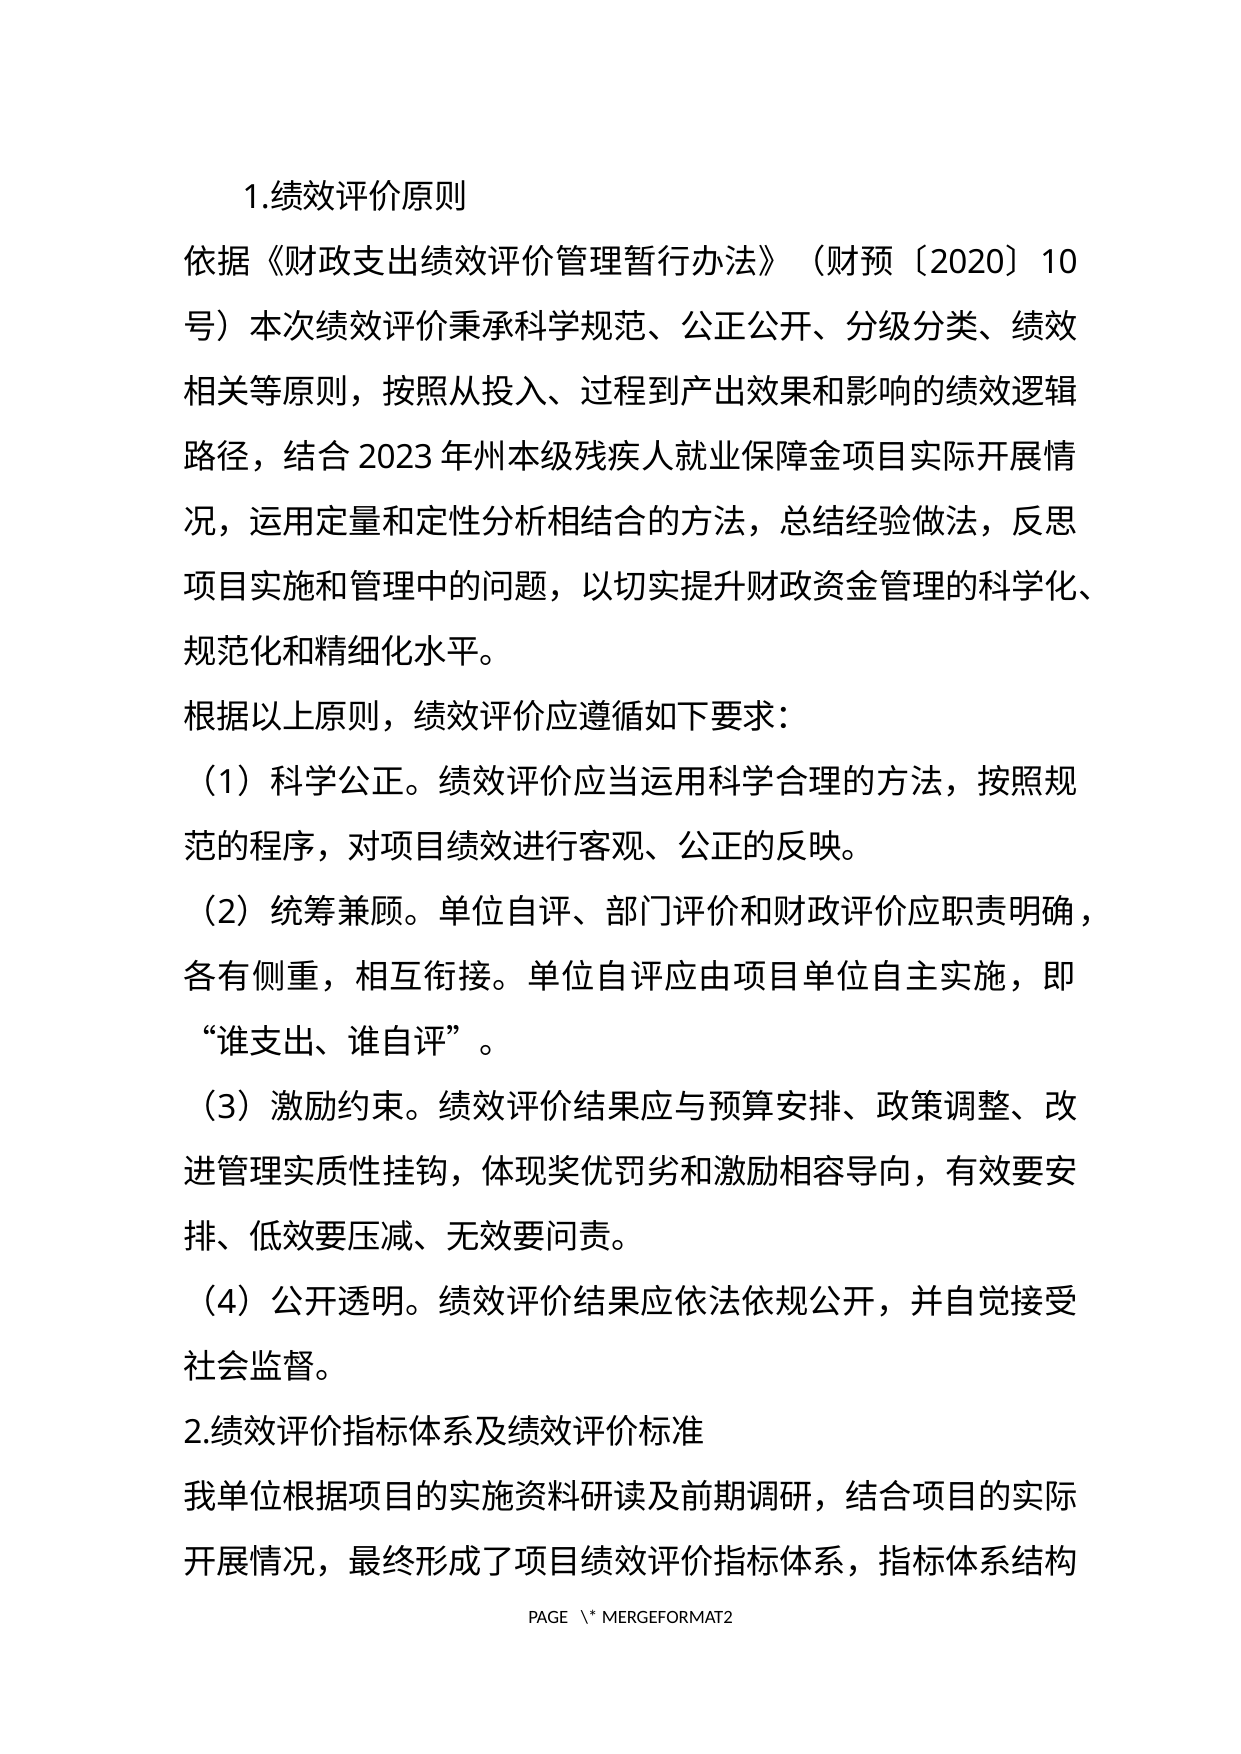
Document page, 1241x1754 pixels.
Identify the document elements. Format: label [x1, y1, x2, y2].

text [183, 162, 1078, 1592]
